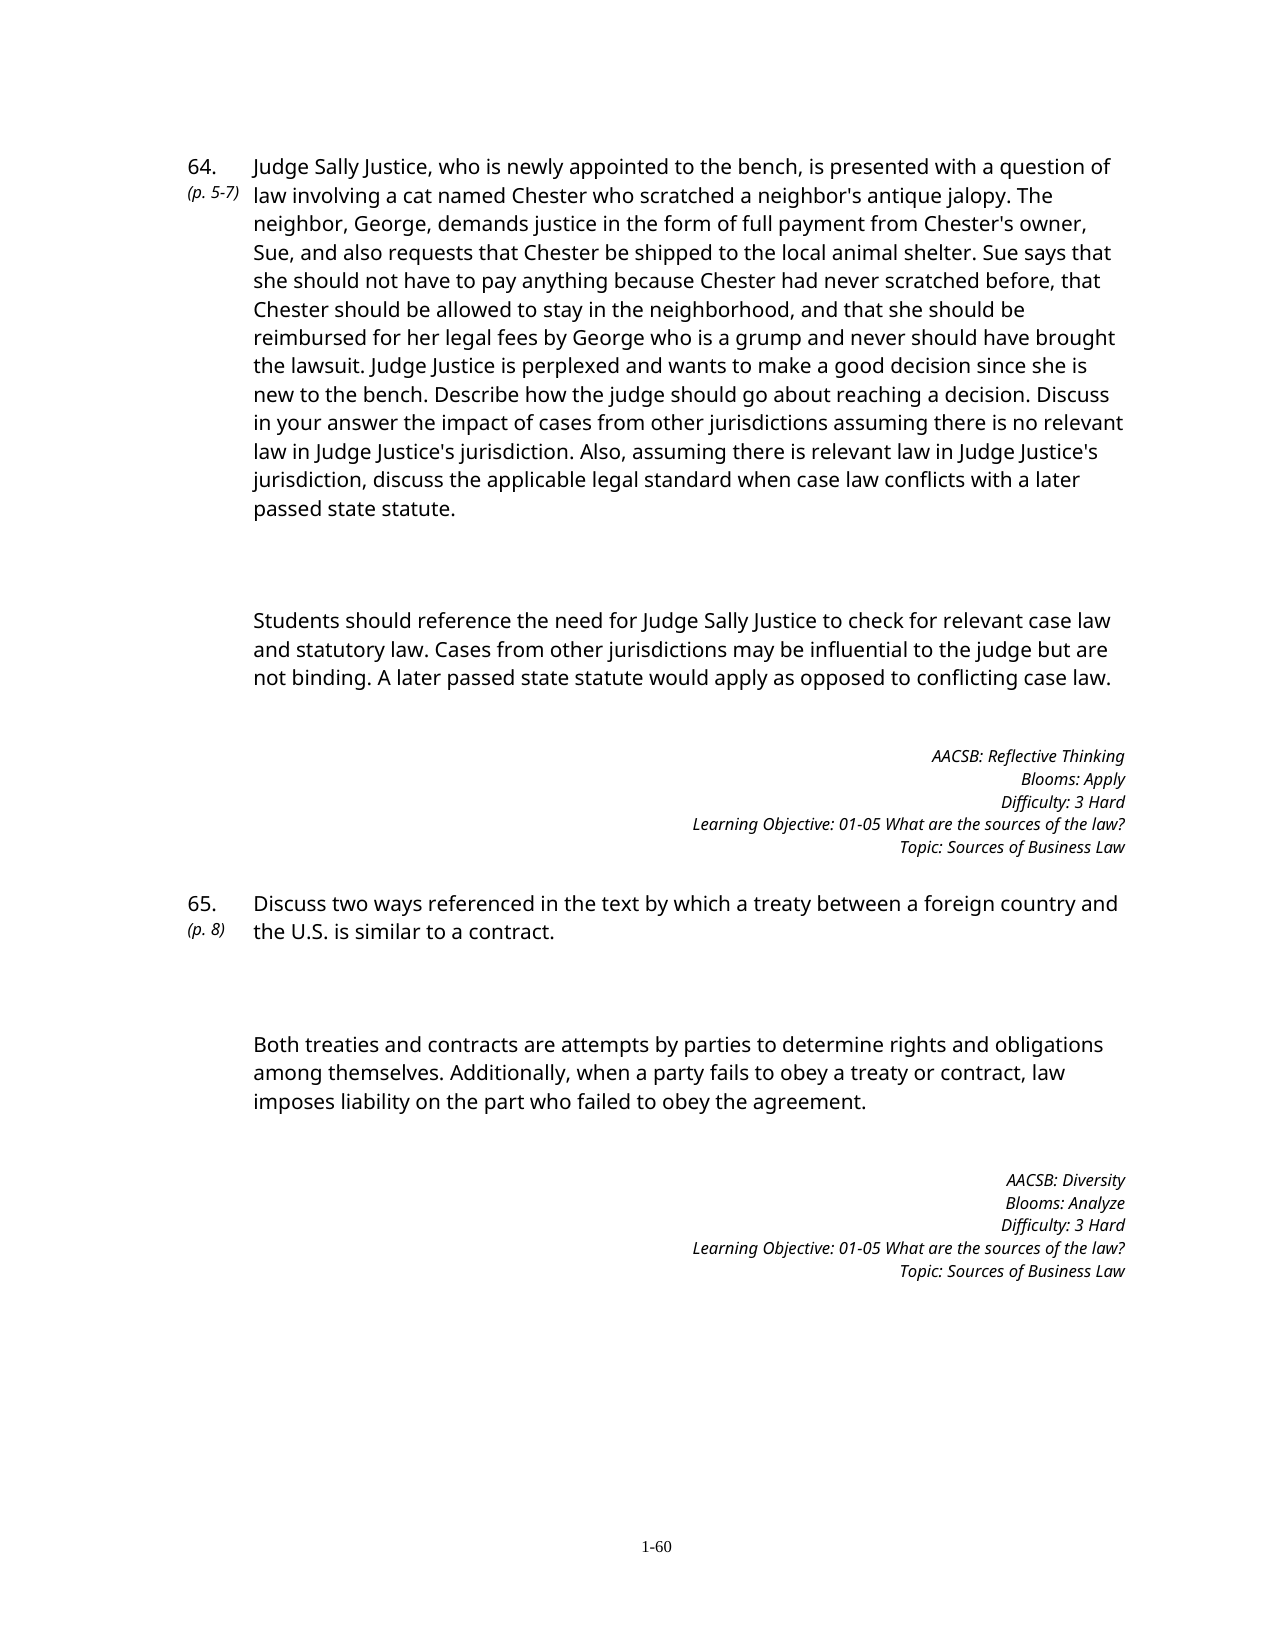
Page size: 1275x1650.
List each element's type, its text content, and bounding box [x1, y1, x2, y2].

table_header 65. (p. 8) [188, 889, 253, 1143]
table_header 64. (p. 5-7) [188, 153, 253, 719]
table_header AACSB: Reflective Thinking Blooms: Apply Difficulty: 3 Hard Learning Objective: 01-05 What are the sources of the law? Topic: Sources of Business Law [188, 745, 1125, 886]
table_header Judge Sally Justice, who is newly appointed to the bench, is presented with a question of law involving a cat named Chester who scratched a neighbor's antique jalopy. The neighbor, George, demands justice in the form of full payment from Chester's owner, Sue, and also requests that Chester be shipped to the local animal shelter. Sue says that she should not have to pay anything because Chester had never scratched before, that Chester should be allowed to stay in the neighborhood, and that she should be reimbursed for her legal fees by George who is a grump and never should have brought the lawsuit. Judge Justice is perplexed and wants to make a good decision since she is new to the bench. Describe how the judge should go about reaching a decision. Discuss in your answer the impact of cases from other jurisdictions assuming there is no relevant law in Judge Justice's jurisdiction. Also, assuming there is relevant law in Judge Justice's jurisdiction, discuss the applicable legal standard when case law conflicts with a later passed state statute. Students should reference the need for Judge Sally Justice to check for relevant case law and statutory law. Cases from other jurisdictions may be influential to the judge but are not binding. A later passed state statute would apply as opposed to conflicting case law. [253, 153, 1125, 719]
table_header AACSB: Diversity Blooms: Analyze Difficulty: 3 Hard Learning Objective: 01-05 What are the sources of the law? Topic: Sources of Business Law [188, 1169, 1125, 1310]
table_header Discuss two ways referenced in the text by which a treaty between a foreign country and the U.S. is similar to a contract. Both treaties and contracts are attempts by parties to determine rights and obligations among themselves. Additionally, when a party fails to obey a treaty or contract, law imposes liability on the part who failed to obey the agreement. [253, 889, 1125, 1143]
